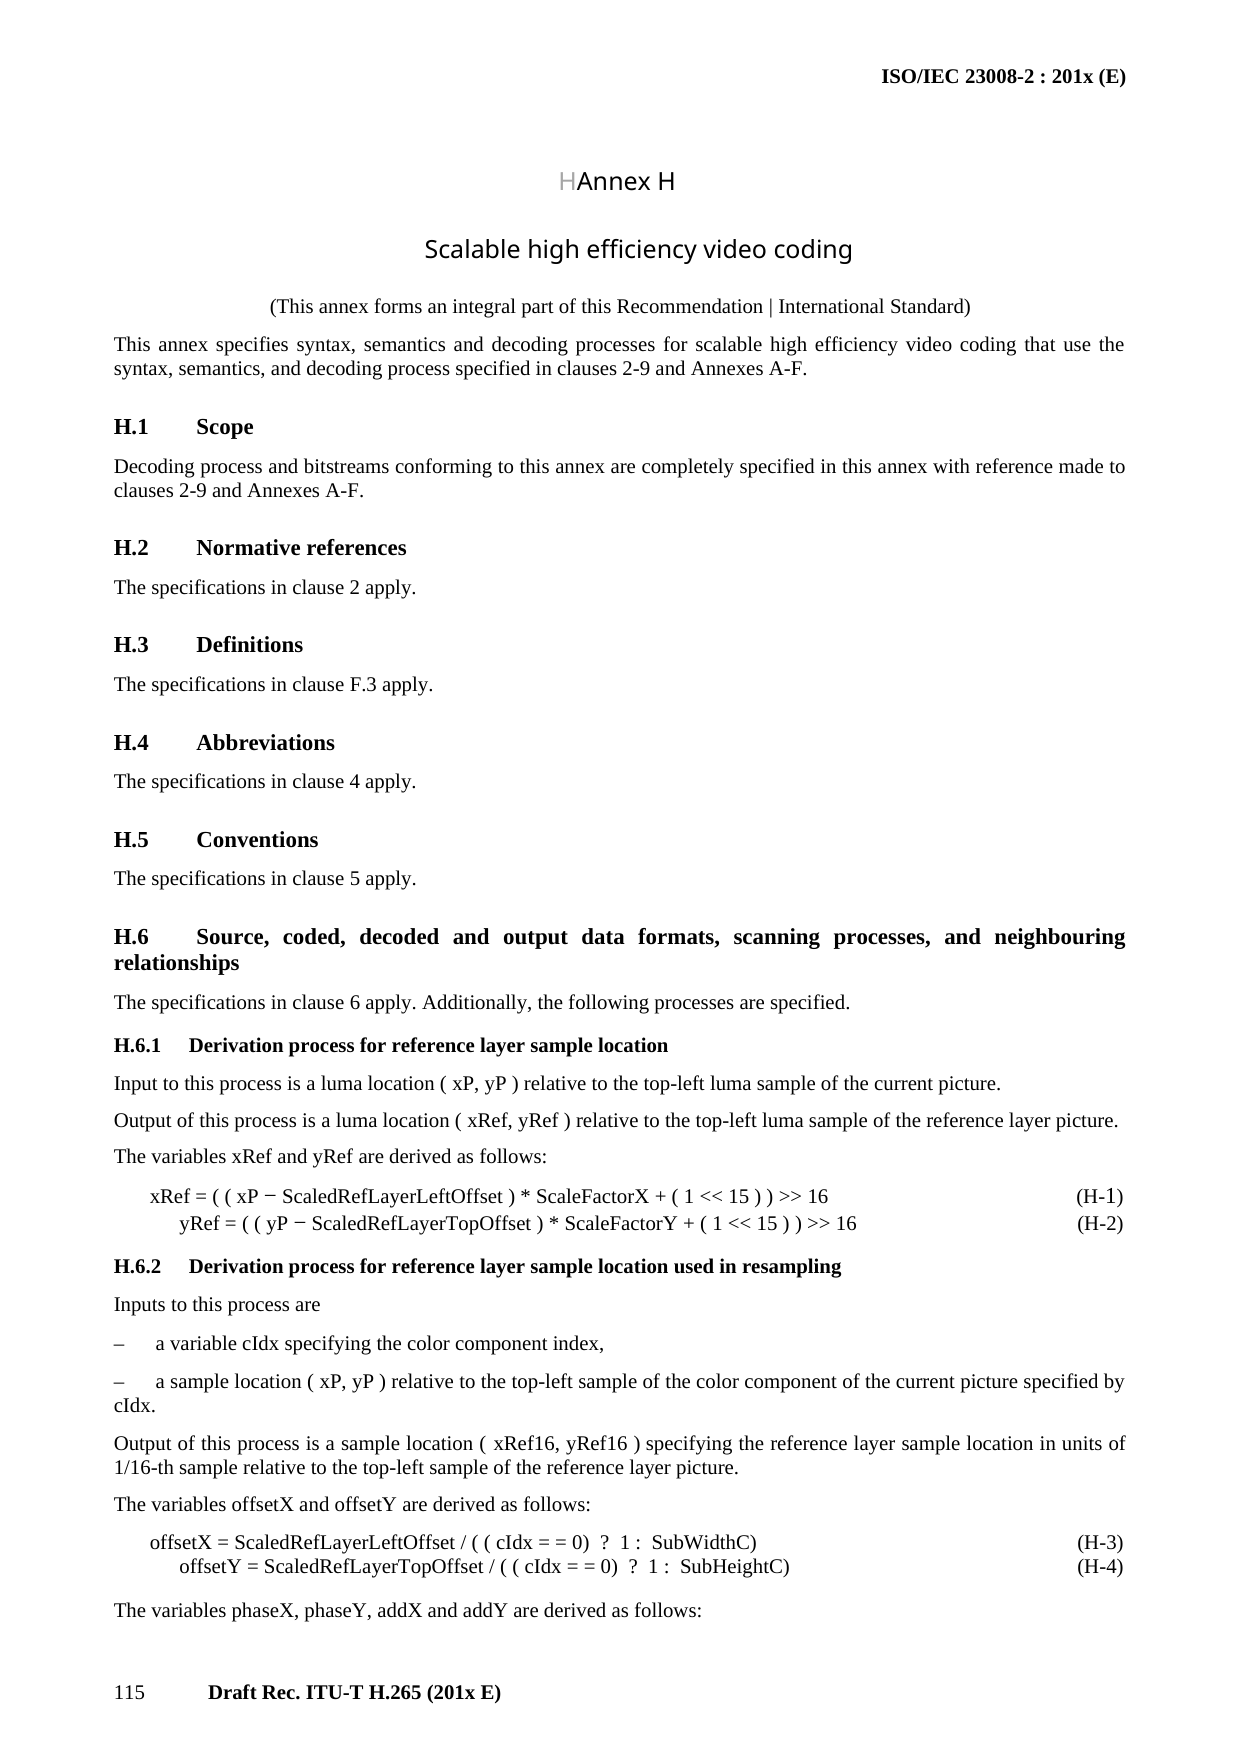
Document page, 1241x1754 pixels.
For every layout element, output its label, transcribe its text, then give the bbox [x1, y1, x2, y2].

text xRef = ( ( xP − ScaledRefLayerLeftOffset ) * ScaleFactorX + ( 1 << 15 ) ) >> 16 (H-1) yRef = ( ( yP − ScaledRefLayerTopOffset ) * ScaleFactorY + ( 1 << 15 ) ) >> 16 (H-2) [149, 1182, 1127, 1235]
text The specifications in clause 6 apply. Additionally, the following processes are specified. [113, 990, 1127, 1014]
text Output of this process is a luma location ( xRef, yRef ) relative to the top-left luma sample of the reference layer picture. [113, 1108, 1127, 1132]
list Derivation process for reference layer sample location used in resampling [113, 1254, 1127, 1278]
list Scope [113, 413, 1127, 439]
text Output of this process is a sample location ( xRef16, yRef16 ) specifying the reference layer sample location in units of 1/16-th sample relative to the top-left sample of the reference layer picture. [113, 1431, 1127, 1479]
text This annex specifies syntax, semantics and decoding processes for scalable high efficiency video coding that use the syntax, semantics, and decoding process specified in clauses 2-9 and Annexes A-F. [113, 332, 1127, 380]
text (This annex forms an integral part of this Recommendation | International Standard) [113, 294, 1127, 318]
list Abbreviations [113, 729, 1127, 755]
text – a variable cIdx specifying the color component index, [113, 1330, 1127, 1354]
text offsetX = ScaledRefLayerLeftOffset / ( ( cIdx = = 0) ? 1 : SubWidthC) (H-3) offsetY = ScaledRefLayerTopOffset / ( ( cIdx = = 0) ? 1 : SubHeightC) (H-4) [149, 1530, 1127, 1578]
text The variables phaseX, phaseY, addX and addY are derived as follows: [113, 1598, 1127, 1622]
list Derivation process for reference layer sample location [113, 1033, 1127, 1057]
list Definitions [113, 631, 1127, 658]
list Normative references [113, 534, 1127, 561]
text The specifications in clause 5 apply. [113, 866, 1127, 890]
text The specifications in clause 4 apply. [113, 769, 1127, 793]
text – a sample location ( xP, yP ) relative to the top-left sample of the color component of the current picture specified by cIdx. [113, 1369, 1127, 1417]
text The variables xRef and yRef are derived as follows: [113, 1144, 1127, 1168]
text Input to this process is a luma location ( xP, yP ) relative to the top-left luma sample of the current picture. [113, 1071, 1127, 1095]
text The variables offsetX and offsetY are derived as follows: [113, 1492, 1127, 1516]
text The specifications in clause F.3 apply. [113, 672, 1127, 696]
list Annex H Scalable high efficiency video coding [113, 163, 1127, 294]
list Conventions [113, 826, 1127, 852]
text Inputs to this process are [113, 1292, 1127, 1316]
list Source, coded, decoded and output data formats, scanning processes, and neighbouring relationships [113, 923, 1127, 976]
text Decoding process and bitstreams conforming to this annex are completely specified in this annex with reference made to clauses 2-9 and Annexes A-F. [113, 453, 1127, 502]
text The specifications in clause 2 apply. [113, 575, 1127, 599]
